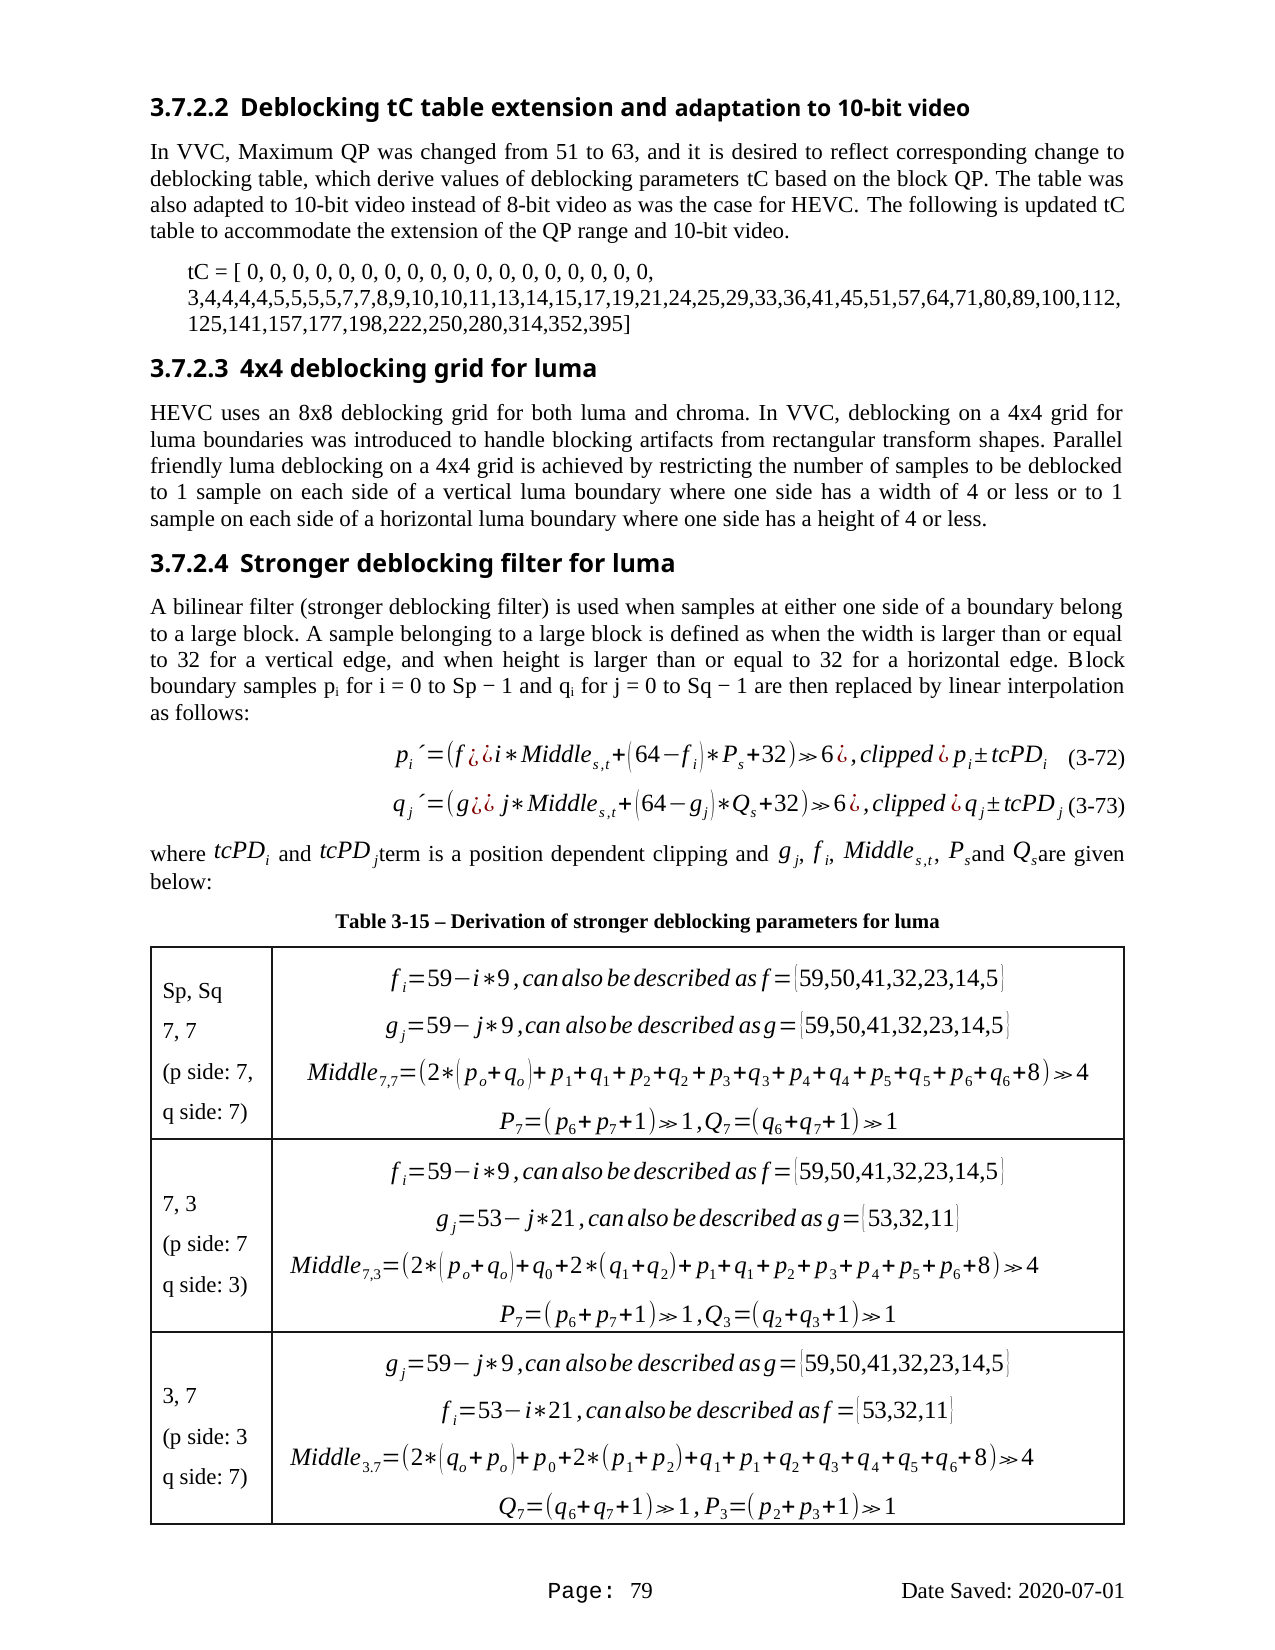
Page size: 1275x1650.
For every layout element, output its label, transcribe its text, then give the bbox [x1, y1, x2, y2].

text In VVC, Maximum QP was changed from 51 to 63, and it is desired to reflect corresponding change to deblocking table, which derive values of deblocking parameters tC based on the block QP. The table was also adapted to 10-bit video instead of 8-bit video as was the case for HEVC. The following is updated tC table to accommodate the extension of the QP range and 10-bit video. [150, 138, 1125, 244]
text where and term is a position dependent clipping and , , , and are given below: [150, 837, 1125, 895]
subtitle Stronger deblocking filter for luma [150, 545, 1125, 579]
table_cell [273, 1140, 1123, 1331]
table_header Sp, Sq 7, 7 (p side: 7, q side: 7) [152, 948, 271, 1138]
text (3-73) [150, 788, 1125, 823]
subtitle 4x4 deblocking grid for luma [150, 351, 1125, 385]
text A bilinear filter (stronger deblocking filter) is used when samples at either one side of a boundary belong to a large block. A sample belonging to a large block is defined as when the width is larger than or equal to 32 for a vertical edge, and when height is larger than or equal to 32 for a horizontal edge. Block boundary samples pi for i = 0 to Sp − 1 and qi for j = 0 to Sq − 1 are then replaced by linear interpolation as follows: [150, 593, 1125, 725]
table_cell 7, 3 (p side: 7 q side: 3) [152, 1140, 271, 1331]
table_cell 3, 7 (p side: 3 q side: 7) [152, 1333, 271, 1523]
text tC = [ 0, 0, 0, 0, 0, 0, 0, 0, 0, 0, 0, 0, 0, 0, 0, 0, 0, 0, 3,4,4,4,4,5,5,5,5,7,7,8,9,10,10,11,13,14,15,17,19,21,24,25,29,33,36,41,45,51,57,64,71,80,89,100,112,125,141,157,177,198,222,250,280,314,352,395] [187, 258, 1125, 337]
table_header [273, 948, 1123, 1138]
subtitle Deblocking tC table extension and adaptation to 10-bit video [150, 90, 1125, 124]
text (3-72) [150, 739, 1125, 774]
text HEVC uses an 8x8 deblocking grid for both luma and chroma. In VVC, deblocking on a 4x4 grid for luma boundaries was introduced to handle blocking artifacts from rectangular transform shapes. Parallel friendly luma deblocking on a 4x4 grid is achieved by restricting the number of samples to be deblocked to 1 sample on each side of a vertical luma boundary where one side has a width of 4 or less or to 1 sample on each side of a horizontal luma boundary where one side has a height of 4 or less. [150, 399, 1125, 531]
table_cell [273, 1333, 1123, 1523]
text Table 3-15 – Derivation of stronger deblocking parameters for luma [150, 909, 1125, 933]
